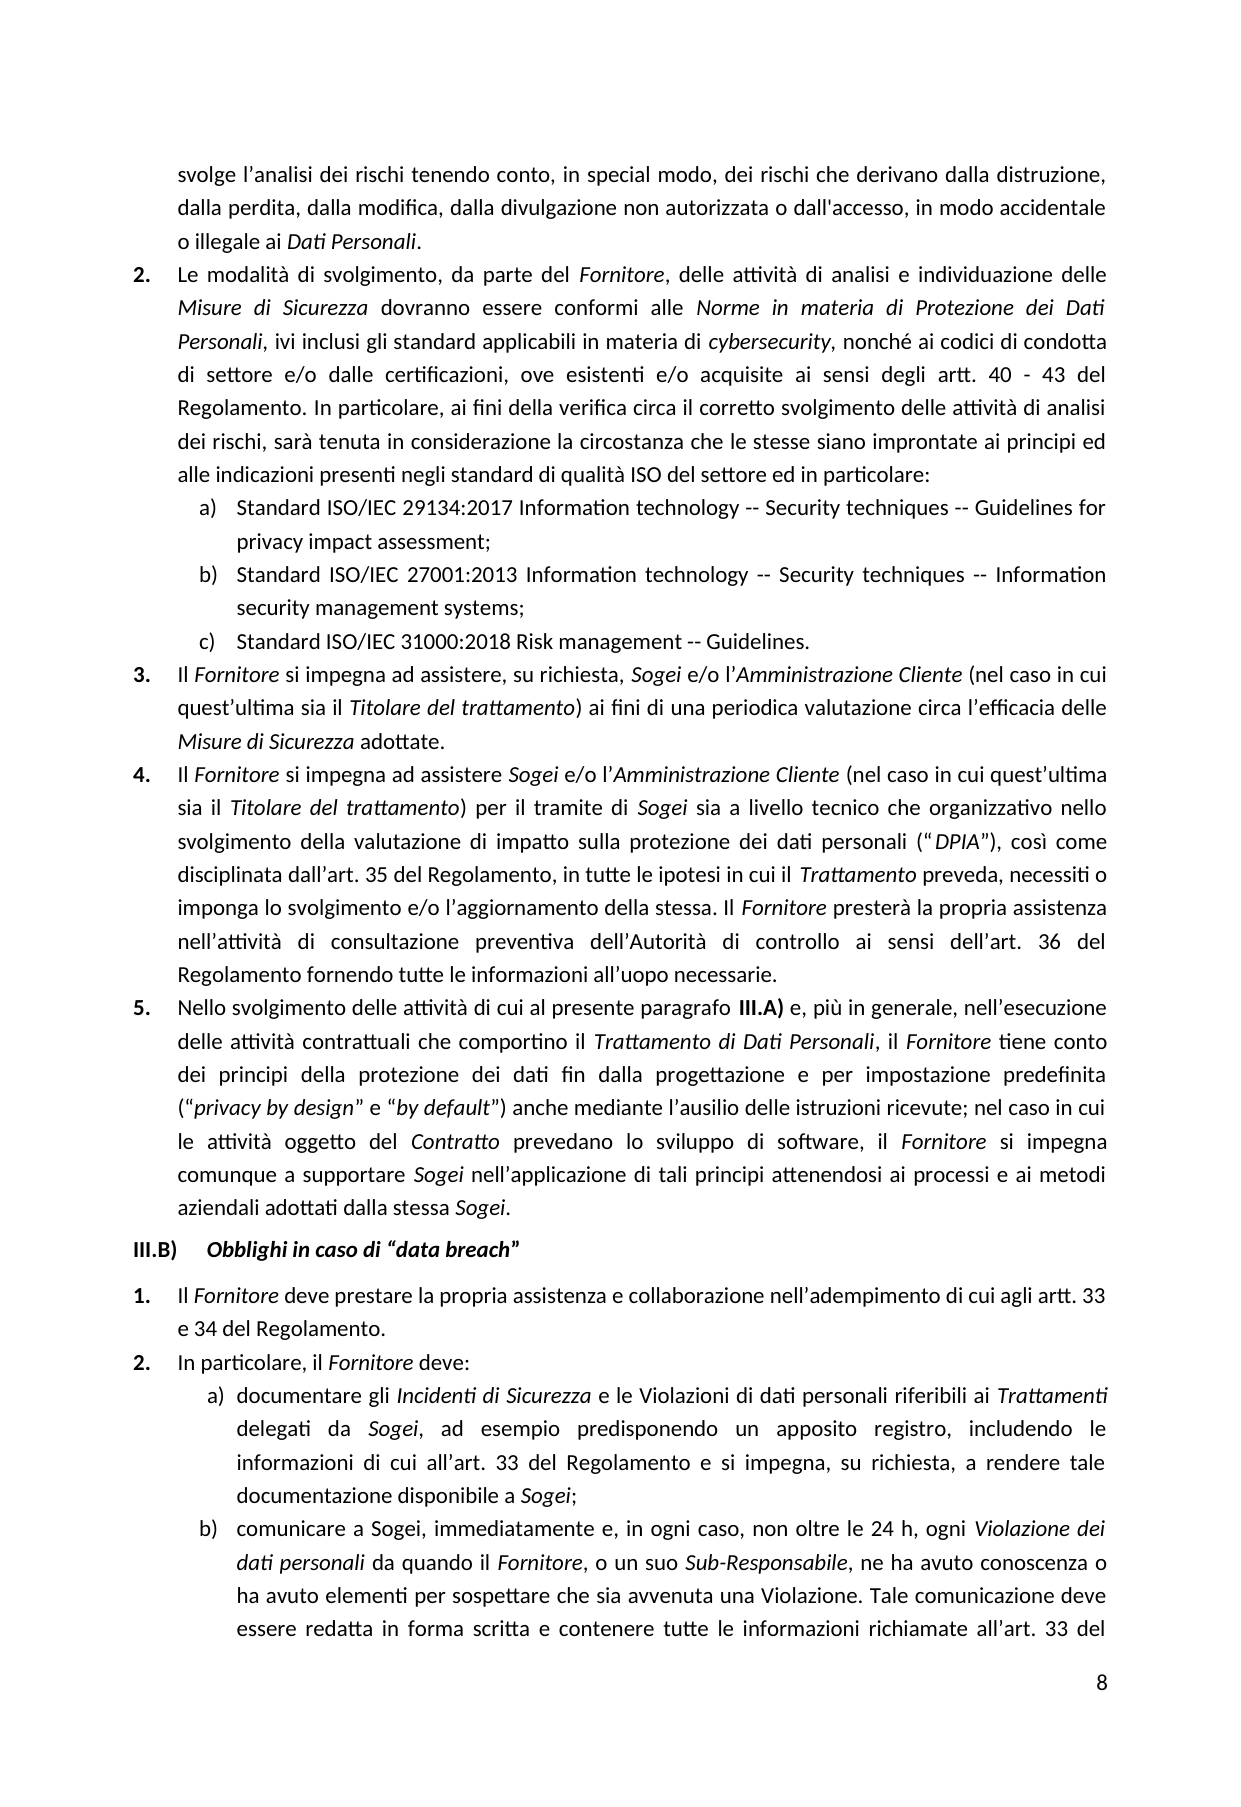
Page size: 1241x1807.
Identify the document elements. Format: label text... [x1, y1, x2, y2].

subtitle III.B) Obblighi in caso di “data breach” [133, 1235, 1107, 1263]
list Il Fornitore si impegna ad assistere Sogei e/o l’Amministrazione Cliente (nel caso in cui quest’ultima sia il Titolare del trattamento) per il tramite di Sogei sia a livello tecnico che organizzativo nello svolgimento della valutazione di impatto sulla protezione dei dati personali (“DPIA”), così come disciplinata dall’art. 35 del Regolamento, in tutte le ipotesi in cui il Trattamento preveda, necessiti o imponga lo svolgimento e/o l’aggiornamento della stessa. Il Fornitore presterà la propria assistenza nell’attività di consultazione preventiva dell’Autorità di controllo ai sensi dell’art. 36 del Regolamento fornendo tutte le informazioni all’uopo necessarie. [133, 756, 1107, 989]
list Standard ISO/IEC 29134:2017 Information technology -- Security techniques -- Guidelines for privacy impact assessment; [199, 489, 1107, 556]
list Il Fornitore deve prestare la propria assistenza e collaborazione nell’adempimento di cui agli artt. 33 e 34 del Regolamento. [133, 1277, 1107, 1343]
list In particolare, il Fornitore deve: [133, 1343, 1107, 1377]
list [133, 156, 1107, 256]
list Il Fornitore si impegna ad assistere, su richiesta, Sogei e/o l’Amministrazione Cliente (nel caso in cui quest’ultima sia il Titolare del trattamento) ai fini di una periodica valutazione circa l’efficacia delle Misure di Sicurezza adottate. [133, 656, 1107, 756]
list Standard ISO/IEC 31000:2018 Risk management -- Guidelines. [199, 622, 1107, 656]
list documentare gli Incidenti di Sicurezza e le Violazioni di dati personali riferibili ai Trattamenti delegati da Sogei, ad esempio predisponendo un apposito registro, includendo le informazioni di cui all’art. 33 del Regolamento e si impegna, su richiesta, a rendere tale documentazione disponibile a Sogei; [207, 1377, 1107, 1510]
list Le modalità di svolgimento, da parte del Fornitore, delle attività di analisi e individuazione delle Misure di Sicurezza dovranno essere conformi alle Norme in materia di Protezione dei Dati Personali, ivi inclusi gli standard applicabili in materia di cybersecurity, nonché ai codici di condotta di settore e/o dalle certificazioni, ove esistenti e/o acquisite ai sensi degli artt. 40 - 43 del Regolamento. In particolare, ai fini della verifica circa il corretto svolgimento delle attività di analisi dei rischi, sarà tenuta in considerazione la circostanza che le stesse siano improntate ai principi ed alle indicazioni presenti negli standard di qualità ISO del settore ed in particolare: [133, 256, 1107, 489]
list Nello svolgimento delle attività di cui al presente paragrafo III.A) e, più in generale, nell’esecuzione delle attività contrattuali che comportino il Trattamento di Dati Personali, il Fornitore tiene conto dei principi della protezione dei dati fin dalla progettazione e per impostazione predefinita (“privacy by design” e “by default”) anche mediante l’ausilio delle istruzioni ricevute; nel caso in cui le attività oggetto del Contratto prevedano lo sviluppo di software, il Fornitore si impegna comunque a supportare Sogei nell’applicazione di tali principi attenendosi ai processi e ai metodi aziendali adottati dalla stessa Sogei. [133, 989, 1107, 1222]
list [199, 1510, 1107, 1643]
list Standard ISO/IEC 27001:2013 Information technology -- Security techniques -- Information security management systems; [199, 556, 1107, 622]
